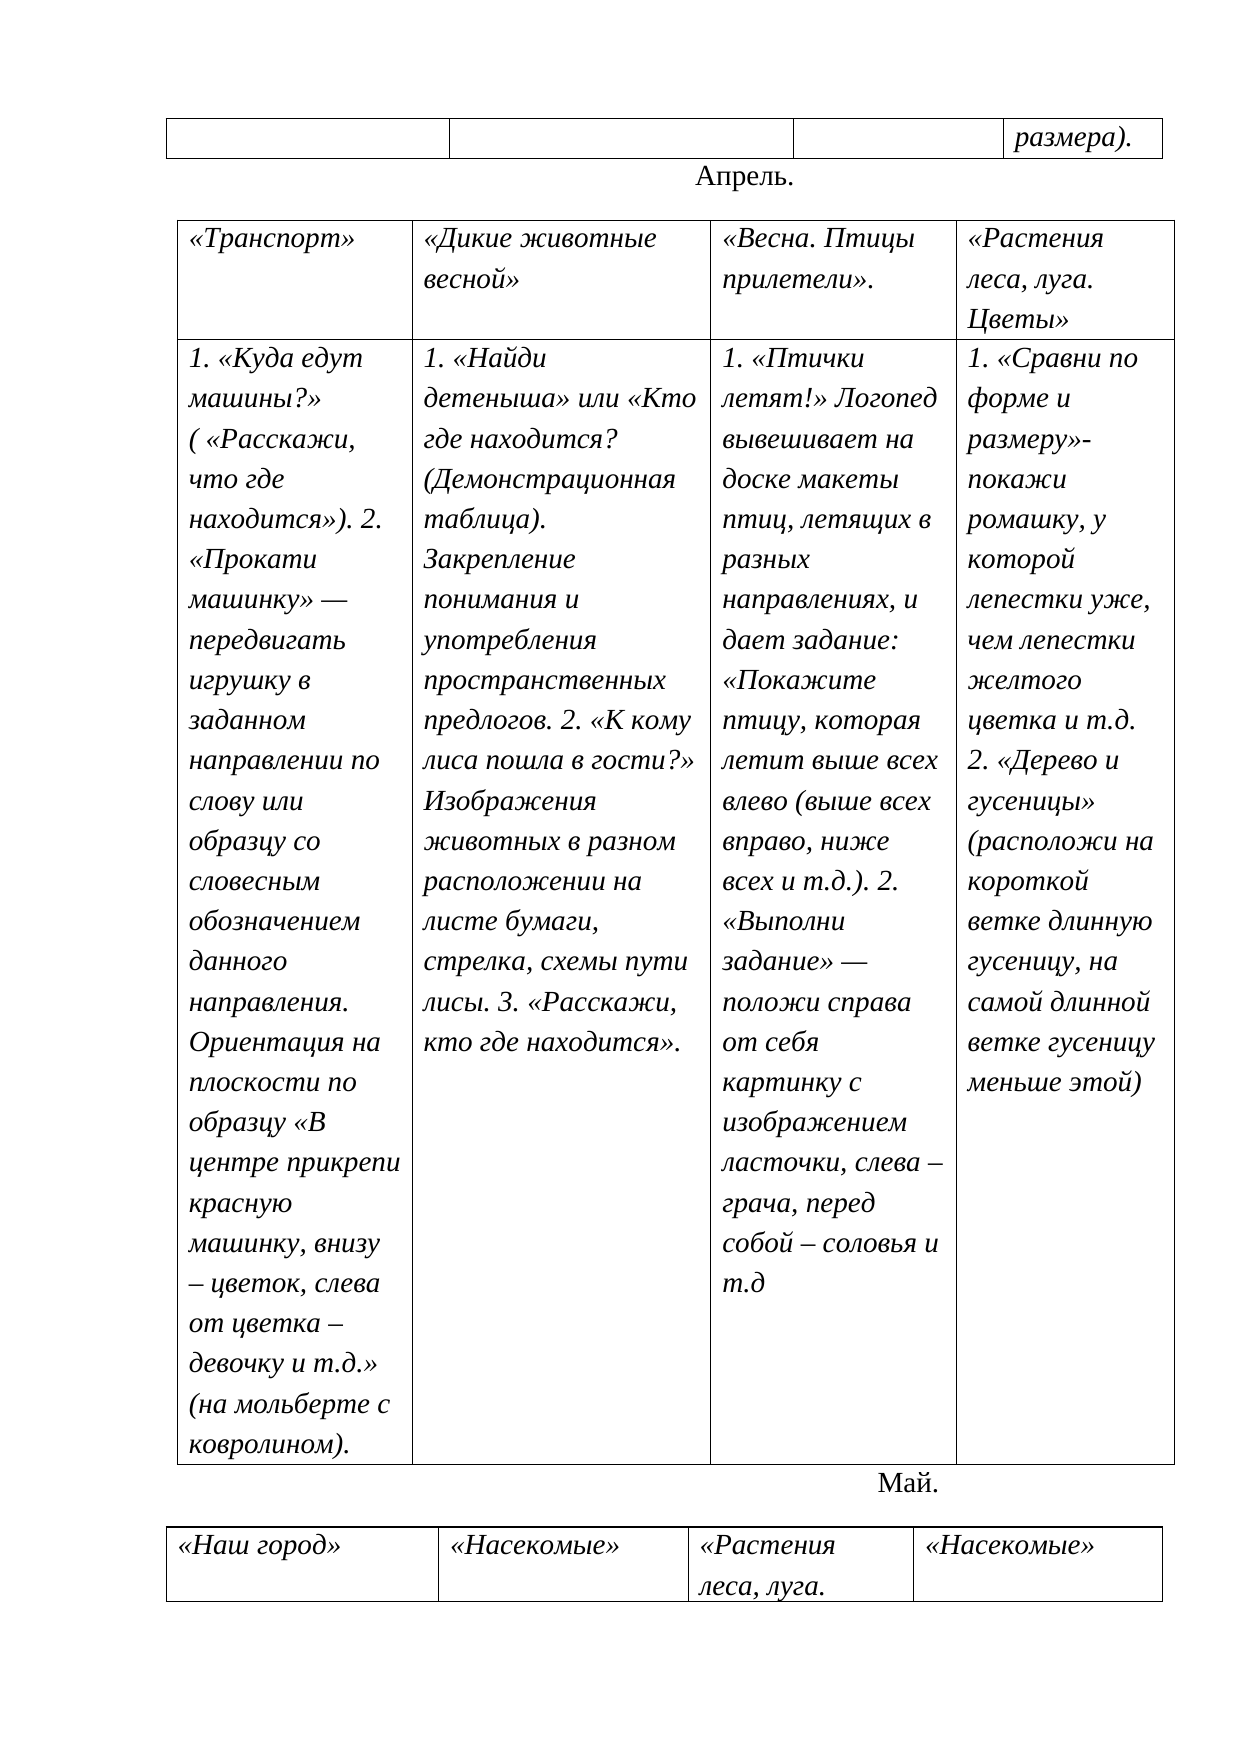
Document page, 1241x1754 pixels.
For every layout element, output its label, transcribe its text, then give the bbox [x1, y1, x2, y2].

table_cell 1. «Птички летят!» Логопед вывешивает на доске макеты птиц, летящих в разных направлениях, и дает задание: «Покажите птицу, которая летит выше всех влево (выше всех вправо, ниже всех и т.д.). 2. «Выполни задание» — положи справа от себя картинку с изображением ласточки, слева – грача, перед собой – соловья и т.д [711, 340, 956, 1464]
table_header «Транспорт» [178, 221, 412, 339]
table_header «Насекомые» [439, 1528, 688, 1601]
table_cell 1. «Куда едут машины?» ( «Расскажи, что где находится»). 2. «Прокати машинку» — передвигать игрушку в заданном направлении по слову или образцу со словесным обозначением данного направления. Ориентация на плоскости по образцу «В центре прикрепи красную машинку, внизу – цветок, слева от цветка – девочку и т.д.» (на мольберте с ковролином). [178, 340, 412, 1464]
table_header «Дикие животные весной» [413, 221, 710, 339]
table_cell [794, 119, 1003, 157]
text Май. [177, 1465, 1152, 1499]
text Апрель. [177, 159, 1152, 192]
table_header «Весна. Птицы прилетели». [711, 221, 956, 339]
table_cell 1. «Найди детеныша» или «Кто где находится? (Демонстрационная таблица). Закрепление понимания и употребления пространственных предлогов. 2. «К кому лиса пошла в гости?» Изображения животных в разном расположении на листе бумаги, стрелка, схемы пути лисы. 3. «Расскажи, кто где находится». [413, 340, 710, 1464]
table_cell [1004, 119, 1162, 157]
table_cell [450, 119, 793, 157]
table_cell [167, 119, 449, 157]
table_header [689, 1528, 913, 1601]
table_cell 1. «Сравни по форме и размеру»- покажи ромашку, у которой лепестки уже, чем лепестки желтого цветка и т.д. 2. «Дерево и гусеницы» (расположи на короткой ветке длинную гусеницу, на самой длинной ветке гусеницу меньше этой) [957, 340, 1174, 1464]
table_header «Наш город» [167, 1528, 438, 1601]
table_header «Насекомые» [914, 1528, 1162, 1601]
table_header «Растения леса, луга. Цветы» [957, 221, 1174, 339]
